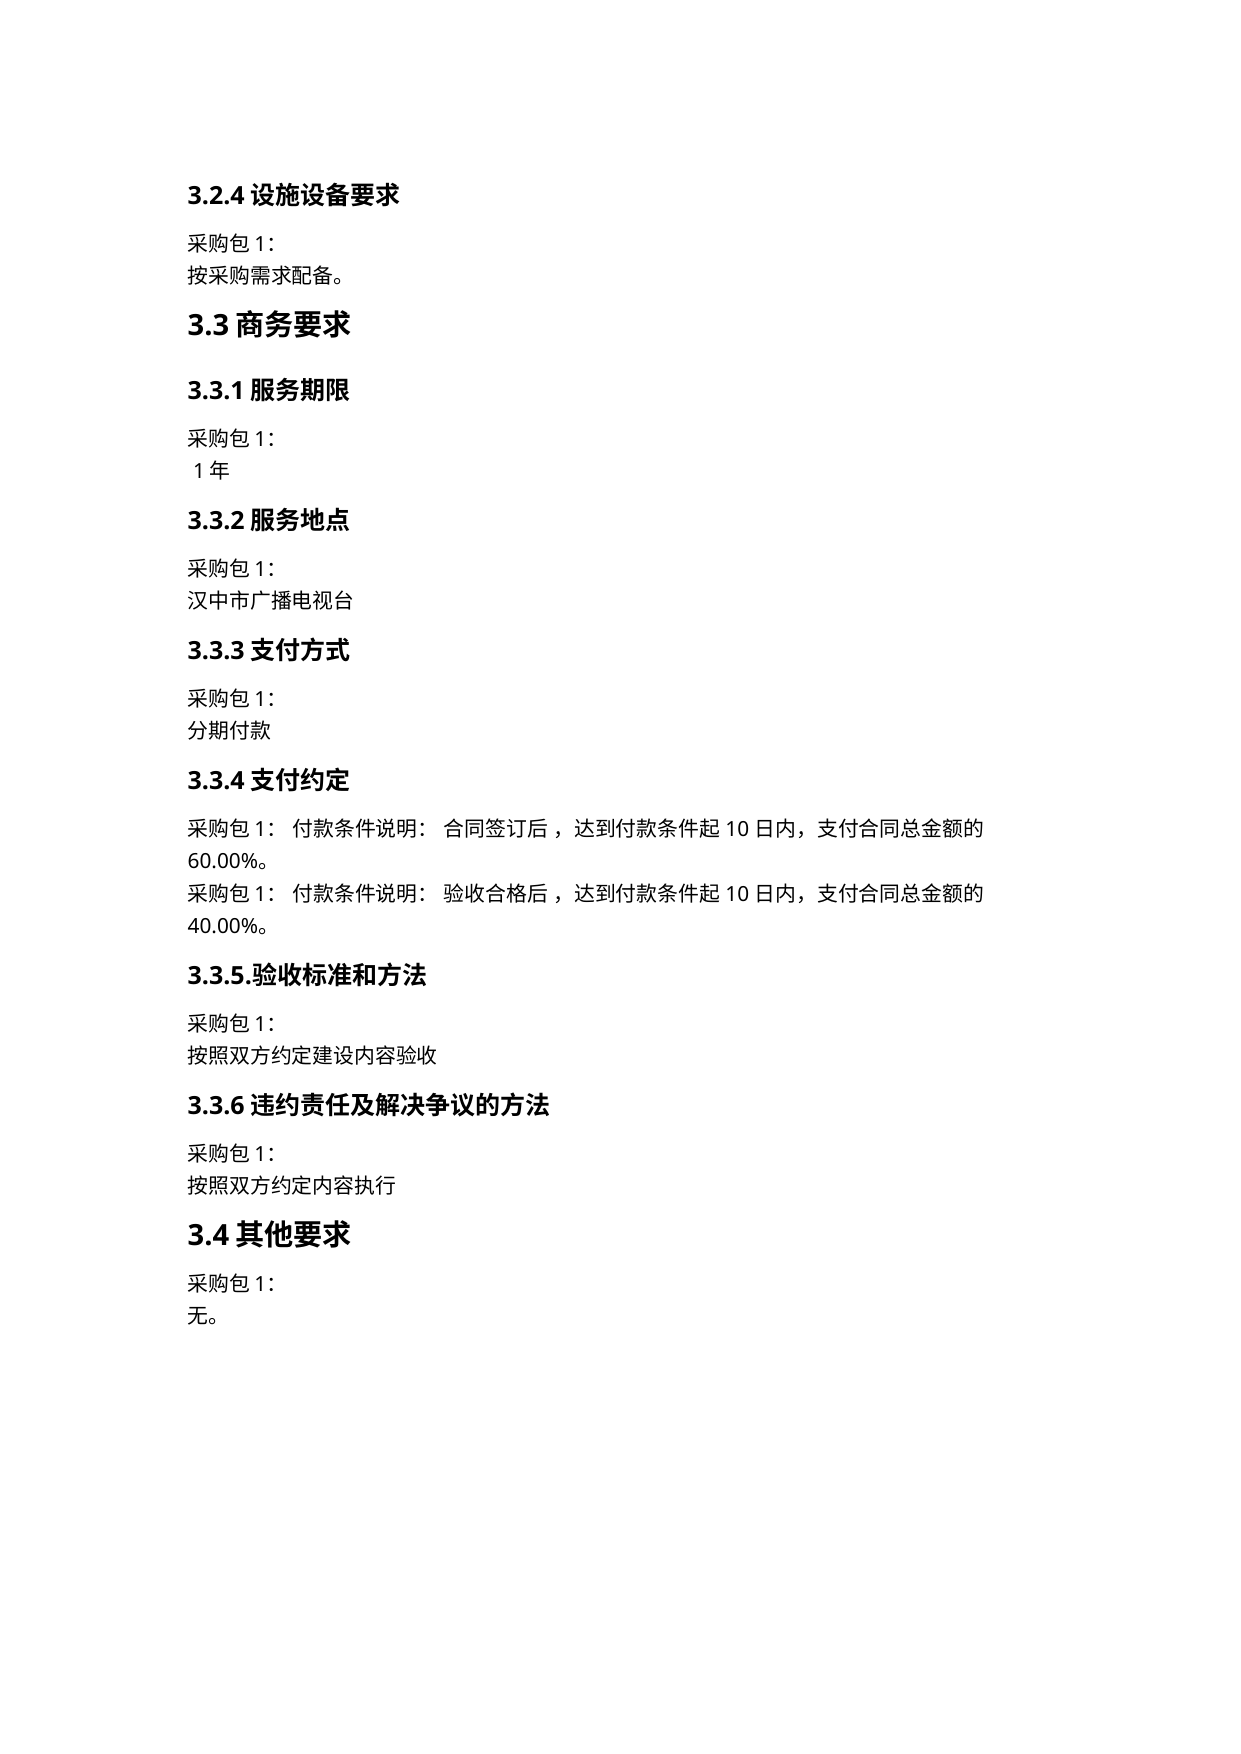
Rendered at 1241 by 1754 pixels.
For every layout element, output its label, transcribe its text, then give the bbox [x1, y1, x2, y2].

text 采购包1： 付款条件说明： 合同签订后 ，达到付款条件起 10 日内，支付合同总金额的 60.00%。 [187, 812, 1053, 877]
text 3.3.2服务地点 [187, 487, 1053, 552]
text 3.3.6违约责任及解决争议的方法 [187, 1072, 1053, 1137]
text 采购包1： [187, 1137, 1053, 1169]
text 采购包1： [187, 1267, 1053, 1299]
text 3.3.3支付方式 [187, 617, 1053, 682]
text 汉中市广播电视台 [187, 584, 1053, 617]
text 按采购需求配备。 [187, 259, 1053, 292]
text 3.2.4设施设备要求 [187, 162, 1053, 227]
text 采购包1： [187, 552, 1053, 584]
text 采购包1： [187, 682, 1053, 714]
text 3.3.1服务期限 [187, 357, 1053, 422]
text 3.3.4支付约定 [187, 747, 1053, 812]
text 采购包1： [187, 1007, 1053, 1039]
text 无。 [187, 1299, 1053, 1332]
text 按照双方约定建设内容验收 [187, 1039, 1053, 1072]
text 采购包1： [187, 227, 1053, 259]
text 采购包1： [187, 422, 1053, 454]
text 分期付款 [187, 714, 1053, 747]
text 按照双方约定内容执行 [187, 1169, 1053, 1202]
text 采购包1： 付款条件说明： 验收合格后 ，达到付款条件起 10 日内，支付合同总金额的 40.00%。 [187, 877, 1053, 942]
text 3.3商务要求 [187, 292, 1053, 357]
text 3.4其他要求 [187, 1202, 1053, 1267]
text 3.3.5.验收标准和方法 [187, 942, 1053, 1007]
text 1年 [187, 454, 1053, 487]
